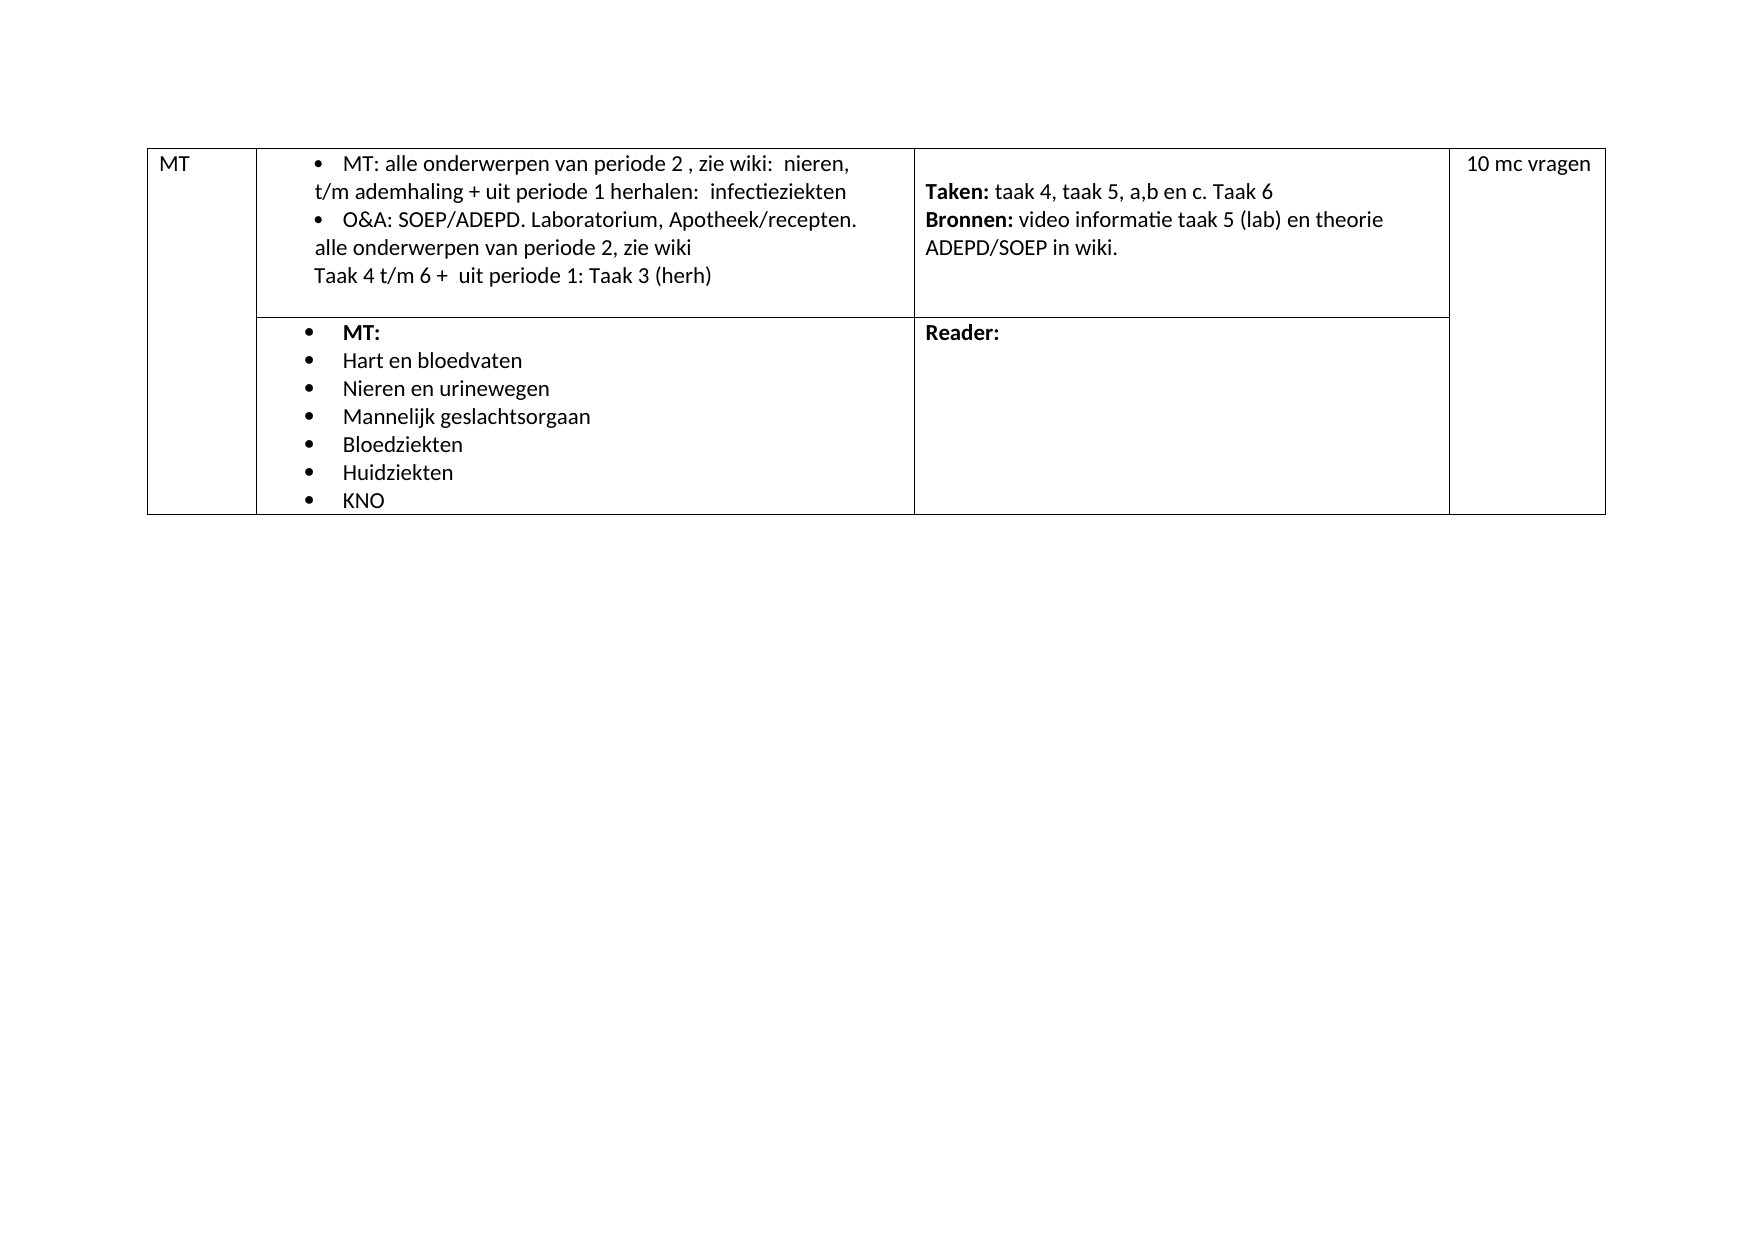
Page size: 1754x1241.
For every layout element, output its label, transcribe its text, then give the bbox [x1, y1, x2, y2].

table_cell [915, 149, 1449, 317]
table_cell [257, 149, 914, 317]
table_cell Reader: [915, 318, 1449, 514]
table_cell MT: Hart en bloedvaten Nieren en urinewegen Mannelijk geslachtsorgaan Bloedziekten Huidziekten KNO [257, 318, 914, 514]
table_cell 10 mc vragen [1450, 149, 1605, 514]
table_cell O&A en MT [148, 149, 256, 514]
